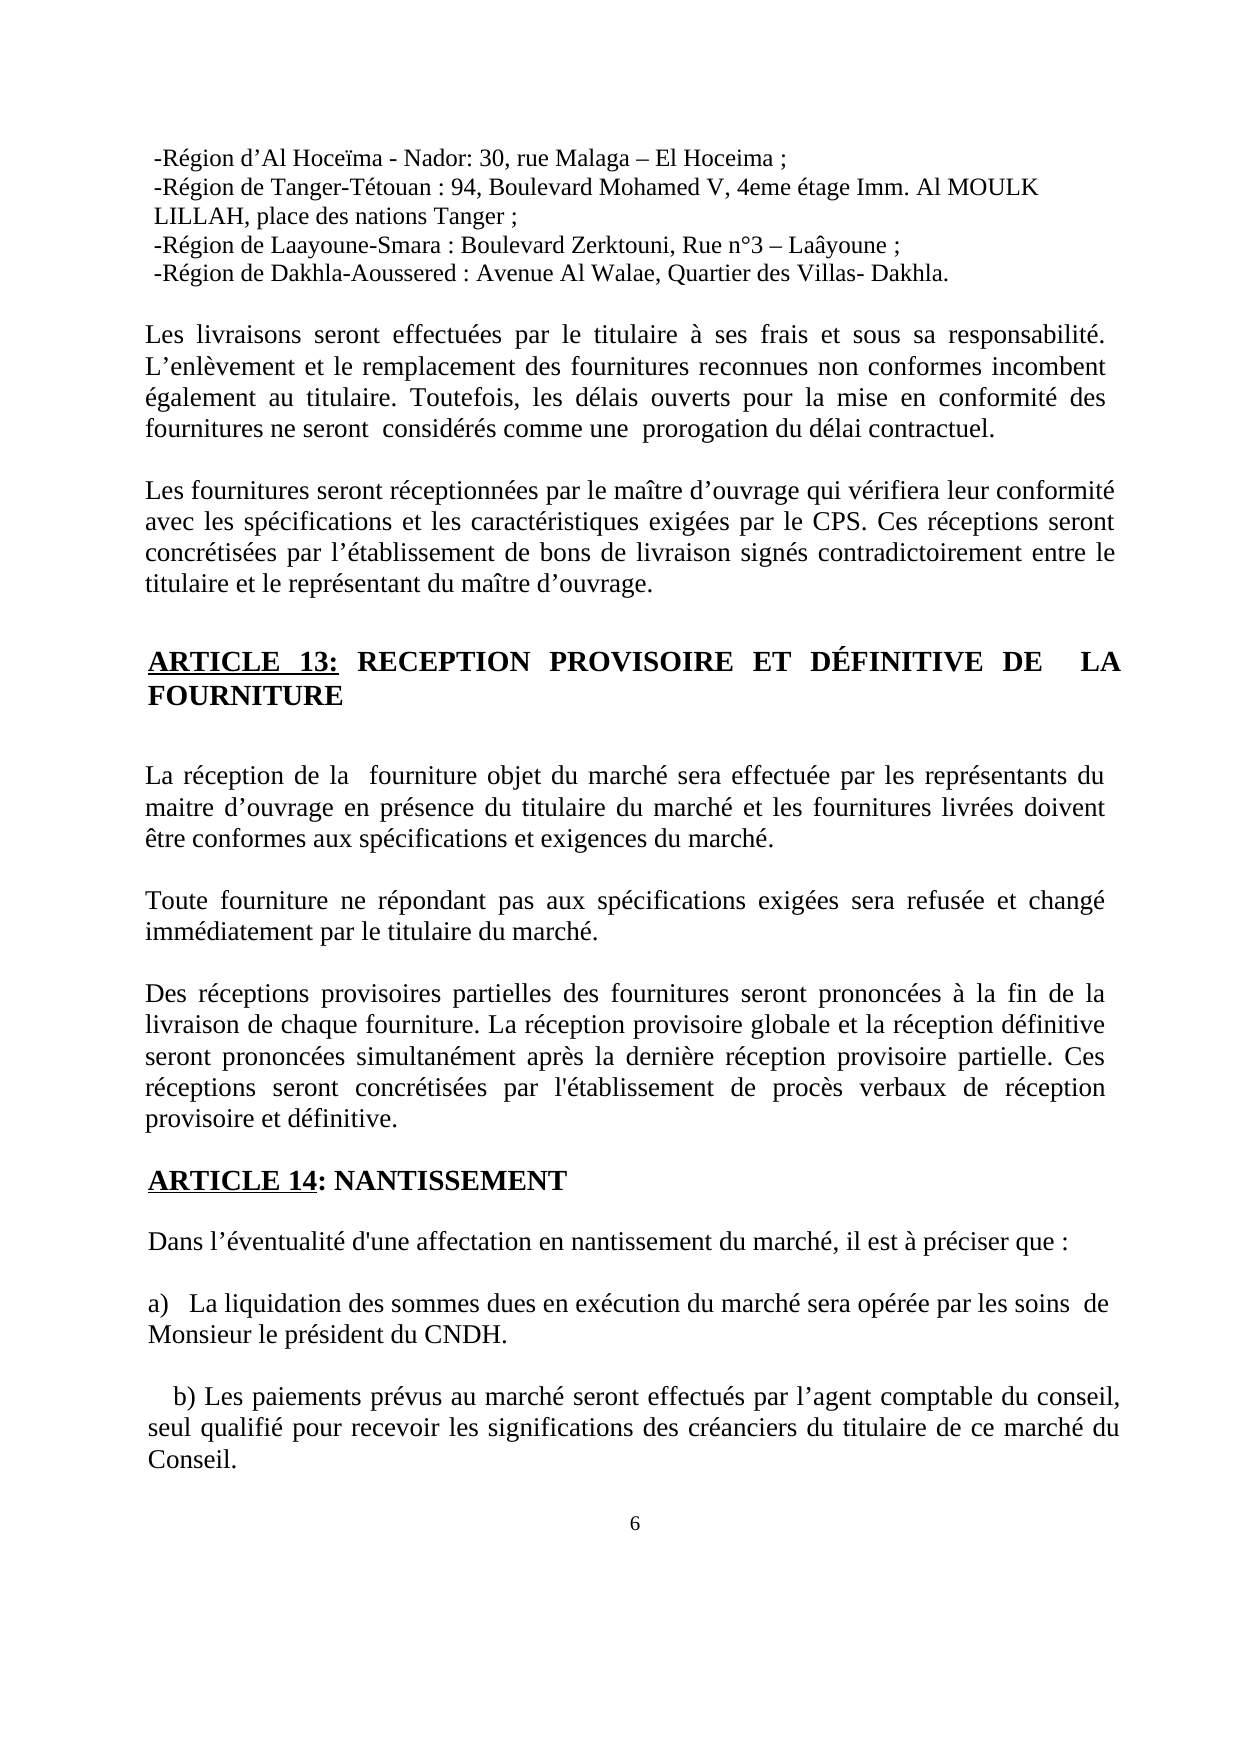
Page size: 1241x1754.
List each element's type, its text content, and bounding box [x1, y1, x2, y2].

text -Région de Laayoune-Smara : Boulevard Zerktouni, Rue n°3 – Laâyoune ; [154, 230, 1122, 258]
text b) Les paiements prévus au marché seront effectués par l’agent comptable du conseil, seul qualifié pour recevoir les significations des créanciers du titulaire de ce marché du Conseil. [148, 1380, 1122, 1474]
text -Région d’Al Hoceïma - Nador: 30, rue Malaga – El Hoceima ; [154, 143, 1122, 172]
text Les fournitures seront réceptionnées par le maître d’ouvrage qui vérifiera leur conformité avec les spécifications et les caractéristiques exigées par le CPS. Ces réceptions seront concrétisées par l’établissement de bons de livraison signés contradictoirement entre le titulaire et le représentant du maître d’ouvrage. [145, 474, 1116, 599]
text Toute fourniture ne répondant pas aux spécifications exigées sera refusée et changé immédiatement par le titulaire du marché. [145, 884, 1107, 946]
text La réception de la fourniture objet du marché sera effectuée par les représentants du maitre d’ouvrage en présence du titulaire du marché et les fournitures livrées doivent être conformes aux spécifications et exigences du marché. [145, 759, 1107, 853]
text a) La liquidation des sommes dues en exécution du marché sera opérée par les soins de Monsieur le président du CNDH. [148, 1287, 1122, 1349]
text Dans l’éventualité d'une affectation en nantissement du marché, il est à préciser que : [148, 1225, 1096, 1256]
text ARTICLE 13: RECEPTION PROVISOIRE ET DÉFINITIVE DE LA FOURNITURE [148, 644, 1122, 711]
text Des réceptions provisoires partielles des fournitures seront prononcées à la fin de la livraison de chaque fourniture. La réception provisoire globale et la réception définitive seront prononcées simultanément après la dernière réception provisoire partielle. Ces réceptions seront concrétisées par l'établissement de procès verbaux de réception provisoire et définitive. [145, 977, 1107, 1133]
text Les livraisons seront effectuées par le titulaire à ses frais et sous sa responsabilité. L’enlèvement et le remplacement des fournitures reconnues non conformes incombent également au titulaire. Toutefois, les délais ouverts pour la mise en conformité des fournitures ne seront considérés comme une prorogation du délai contractuel. [145, 318, 1107, 443]
text ARTICLE 14: NANTISSEMENT [145, 1167, 1106, 1196]
text -Région de Dakhla-Aoussered : Avenue Al Walae, Quartier des Villas- Dakhla. [154, 258, 1122, 287]
text -Région de Tanger-Tétouan : 94, Boulevard Mohamed V, 4eme étage Imm. Al MOULK LILLAH, place des nations Tanger ; [154, 172, 1122, 230]
